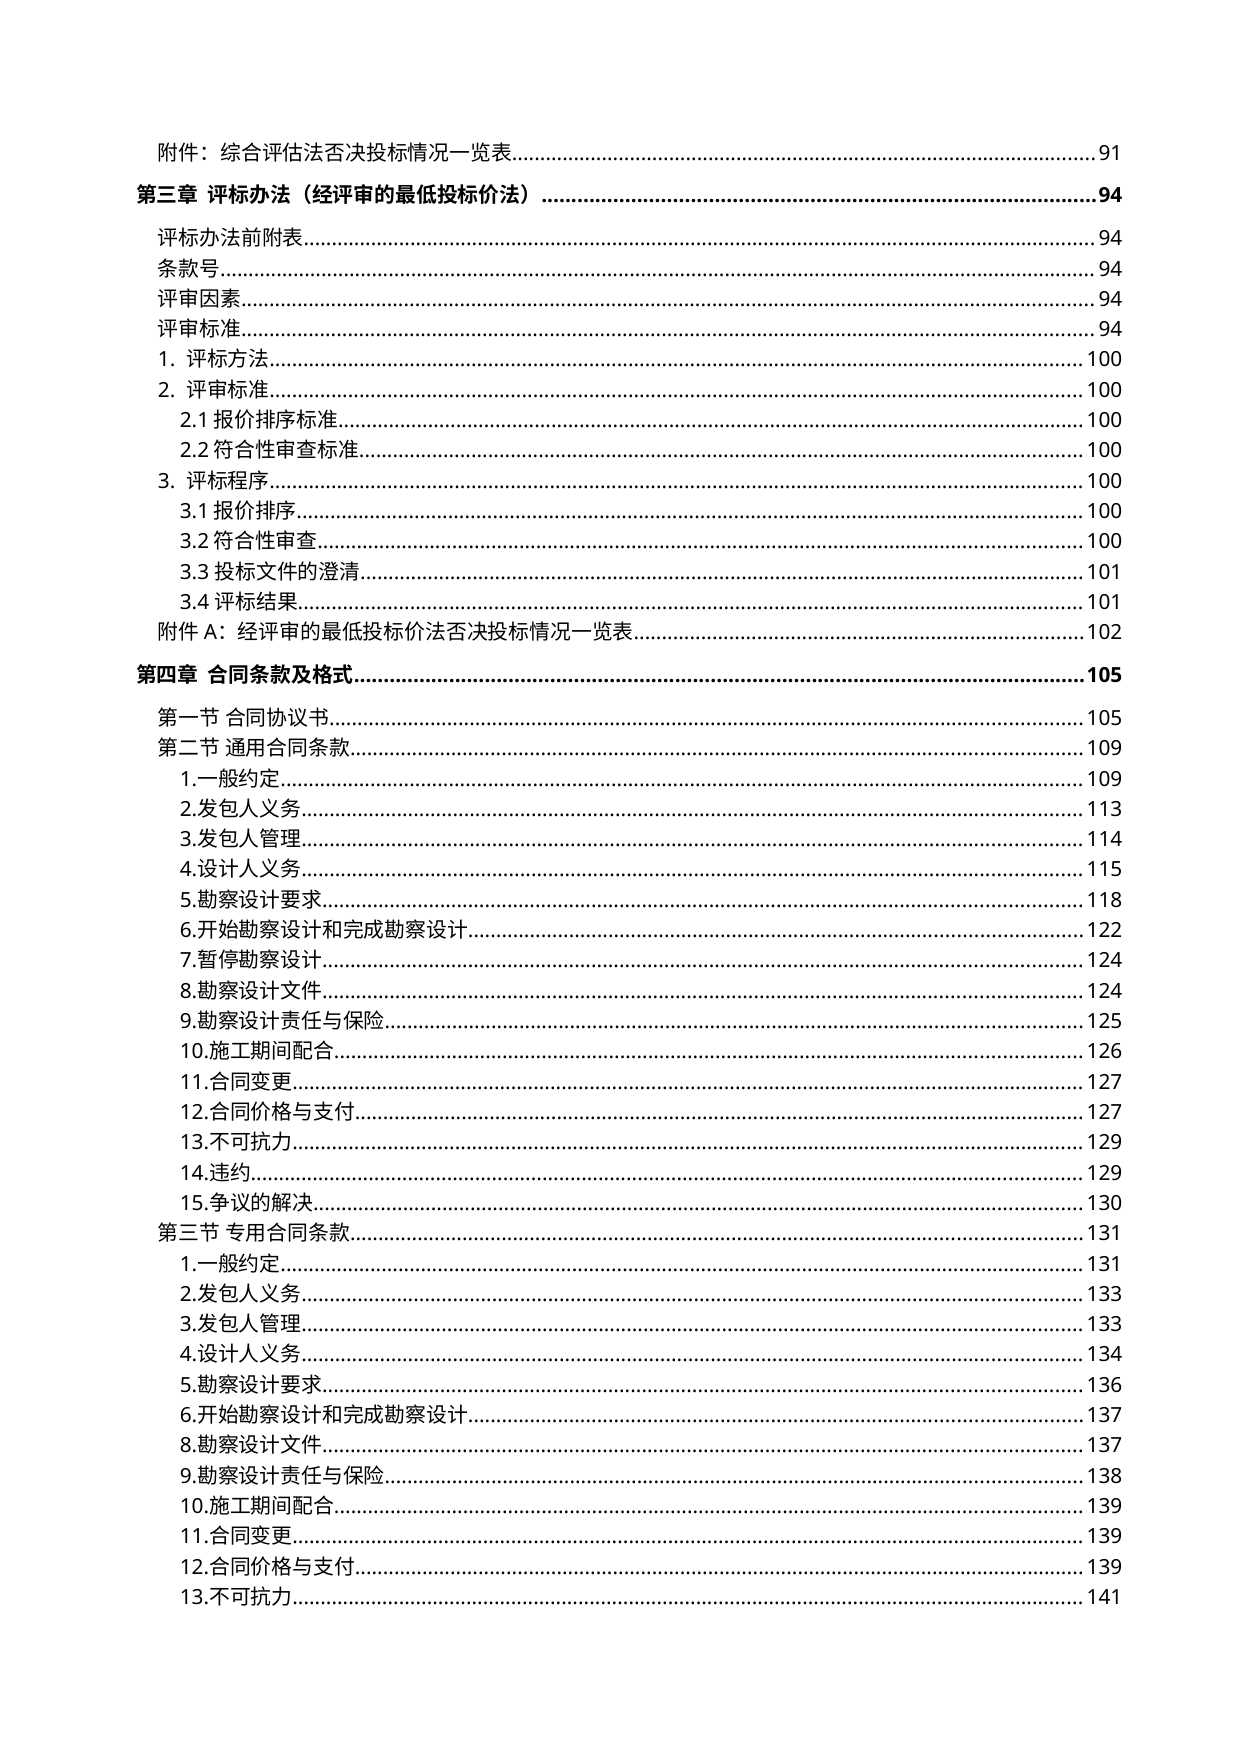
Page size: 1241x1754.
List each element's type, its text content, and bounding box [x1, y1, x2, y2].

text 3.发包人管理 114 [179, 822, 1122, 853]
text 1. 评标方法 100 [158, 343, 1122, 373]
text 4.设计人义务 134 [179, 1338, 1122, 1368]
text 2.发包人义务 113 [179, 792, 1122, 822]
text 2.2符合性审查标准 100 [179, 434, 1122, 464]
text 9.勘察设计责任与保险 125 [179, 1004, 1122, 1034]
text 附件A：经评审的最低投标价法否决投标情况一览表 102 [158, 616, 1122, 646]
text 1.一般约定 109 [179, 762, 1122, 792]
text 5.勘察设计要求 136 [179, 1368, 1122, 1398]
text 11.合同变更 139 [179, 1519, 1122, 1550]
text 8.勘察设计文件 137 [179, 1429, 1122, 1459]
text 11.合同变更 127 [179, 1065, 1122, 1095]
text 1.一般约定 131 [179, 1247, 1122, 1277]
text 第一节 合同协议书 105 [158, 701, 1122, 731]
text 2.发包人义务 133 [179, 1277, 1122, 1307]
text 3.1报价排序 100 [179, 494, 1122, 524]
text 第三节 专用合同条款 131 [158, 1216, 1122, 1247]
text 4.设计人义务 115 [179, 853, 1122, 883]
text 第三章 评标办法（经评审的最低投标价法） 94 [136, 179, 1122, 209]
text 8.勘察设计文件 124 [179, 974, 1122, 1004]
text 条款号 94 [158, 252, 1122, 282]
text 第二节 通用合同条款 109 [158, 731, 1122, 762]
text 6.开始勘察设计和完成勘察设计 122 [179, 913, 1122, 944]
text 2.1报价排序标准 100 [179, 403, 1122, 434]
text 2. 评审标准 100 [158, 373, 1122, 403]
text 附件：综合评估法否决投标情况一览表 91 [158, 136, 1122, 166]
text 第四章 合同条款及格式 105 [136, 658, 1122, 689]
text 15.争议的解决 130 [179, 1186, 1122, 1216]
text 14.违约 129 [179, 1156, 1122, 1186]
text 10.施工期间配合 139 [179, 1489, 1122, 1519]
text 5.勘察设计要求 118 [179, 883, 1122, 913]
text 6.开始勘察设计和完成勘察设计 137 [179, 1398, 1122, 1429]
text 13.不可抗力 129 [179, 1126, 1122, 1156]
text 13.不可抗力 141 [179, 1580, 1122, 1611]
text 3. 评标程序 100 [158, 464, 1122, 494]
text 10.施工期间配合 126 [179, 1034, 1122, 1065]
text 12.合同价格与支付 139 [179, 1550, 1122, 1580]
text 评审因素 94 [158, 282, 1122, 312]
text 12.合同价格与支付 127 [179, 1095, 1122, 1126]
text 评标办法前附表 94 [158, 221, 1122, 252]
text 7.暂停勘察设计 124 [179, 944, 1122, 974]
text 3.发包人管理 133 [179, 1307, 1122, 1338]
text 3.3 投标文件的澄清 101 [179, 555, 1122, 585]
text 3.4 评标结果 101 [179, 585, 1122, 616]
text 3.2符合性审查 100 [179, 524, 1122, 555]
text 9.勘察设计责任与保险 138 [179, 1459, 1122, 1489]
text 评审标准 94 [158, 312, 1122, 343]
